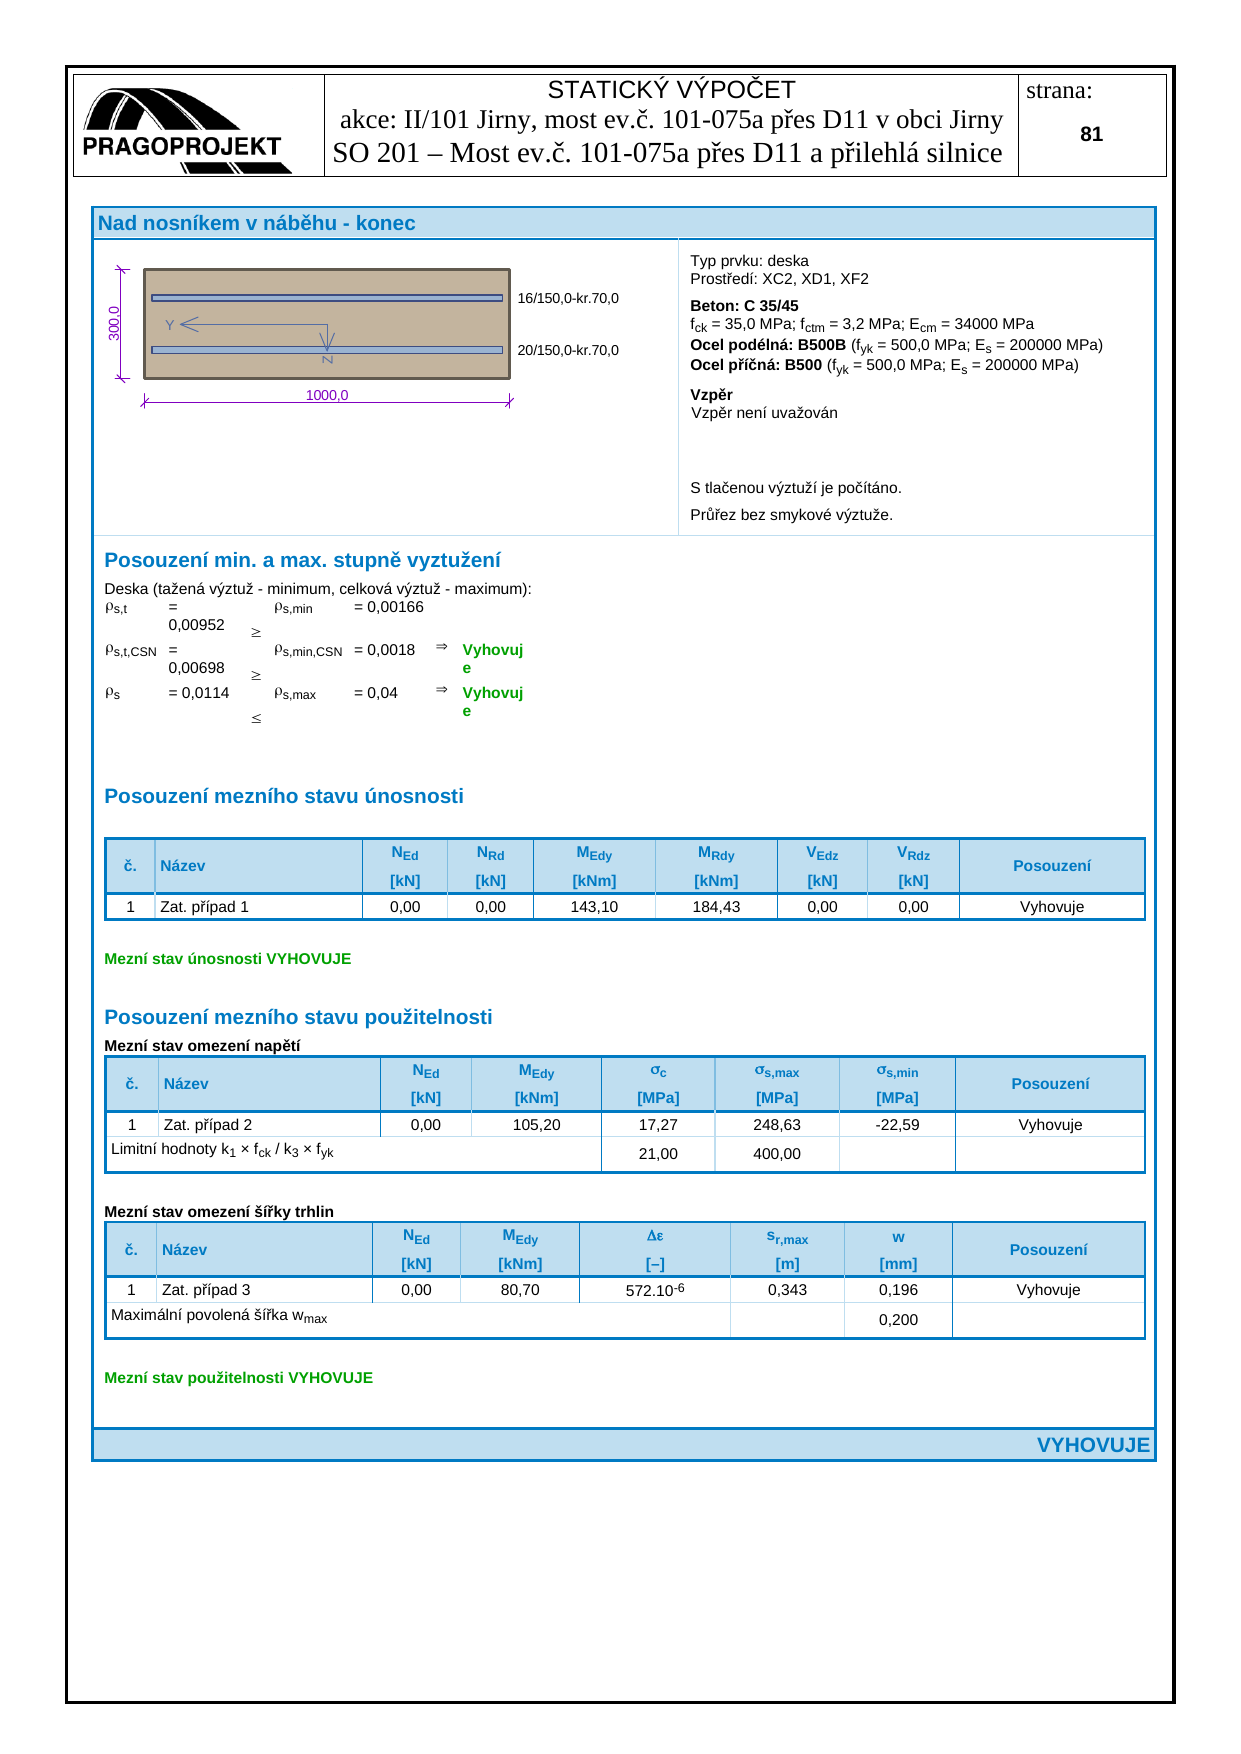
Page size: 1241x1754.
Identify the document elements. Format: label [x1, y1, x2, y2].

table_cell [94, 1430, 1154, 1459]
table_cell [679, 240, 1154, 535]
picture [82, 88, 293, 174]
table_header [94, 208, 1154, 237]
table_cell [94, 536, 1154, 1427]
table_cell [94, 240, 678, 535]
